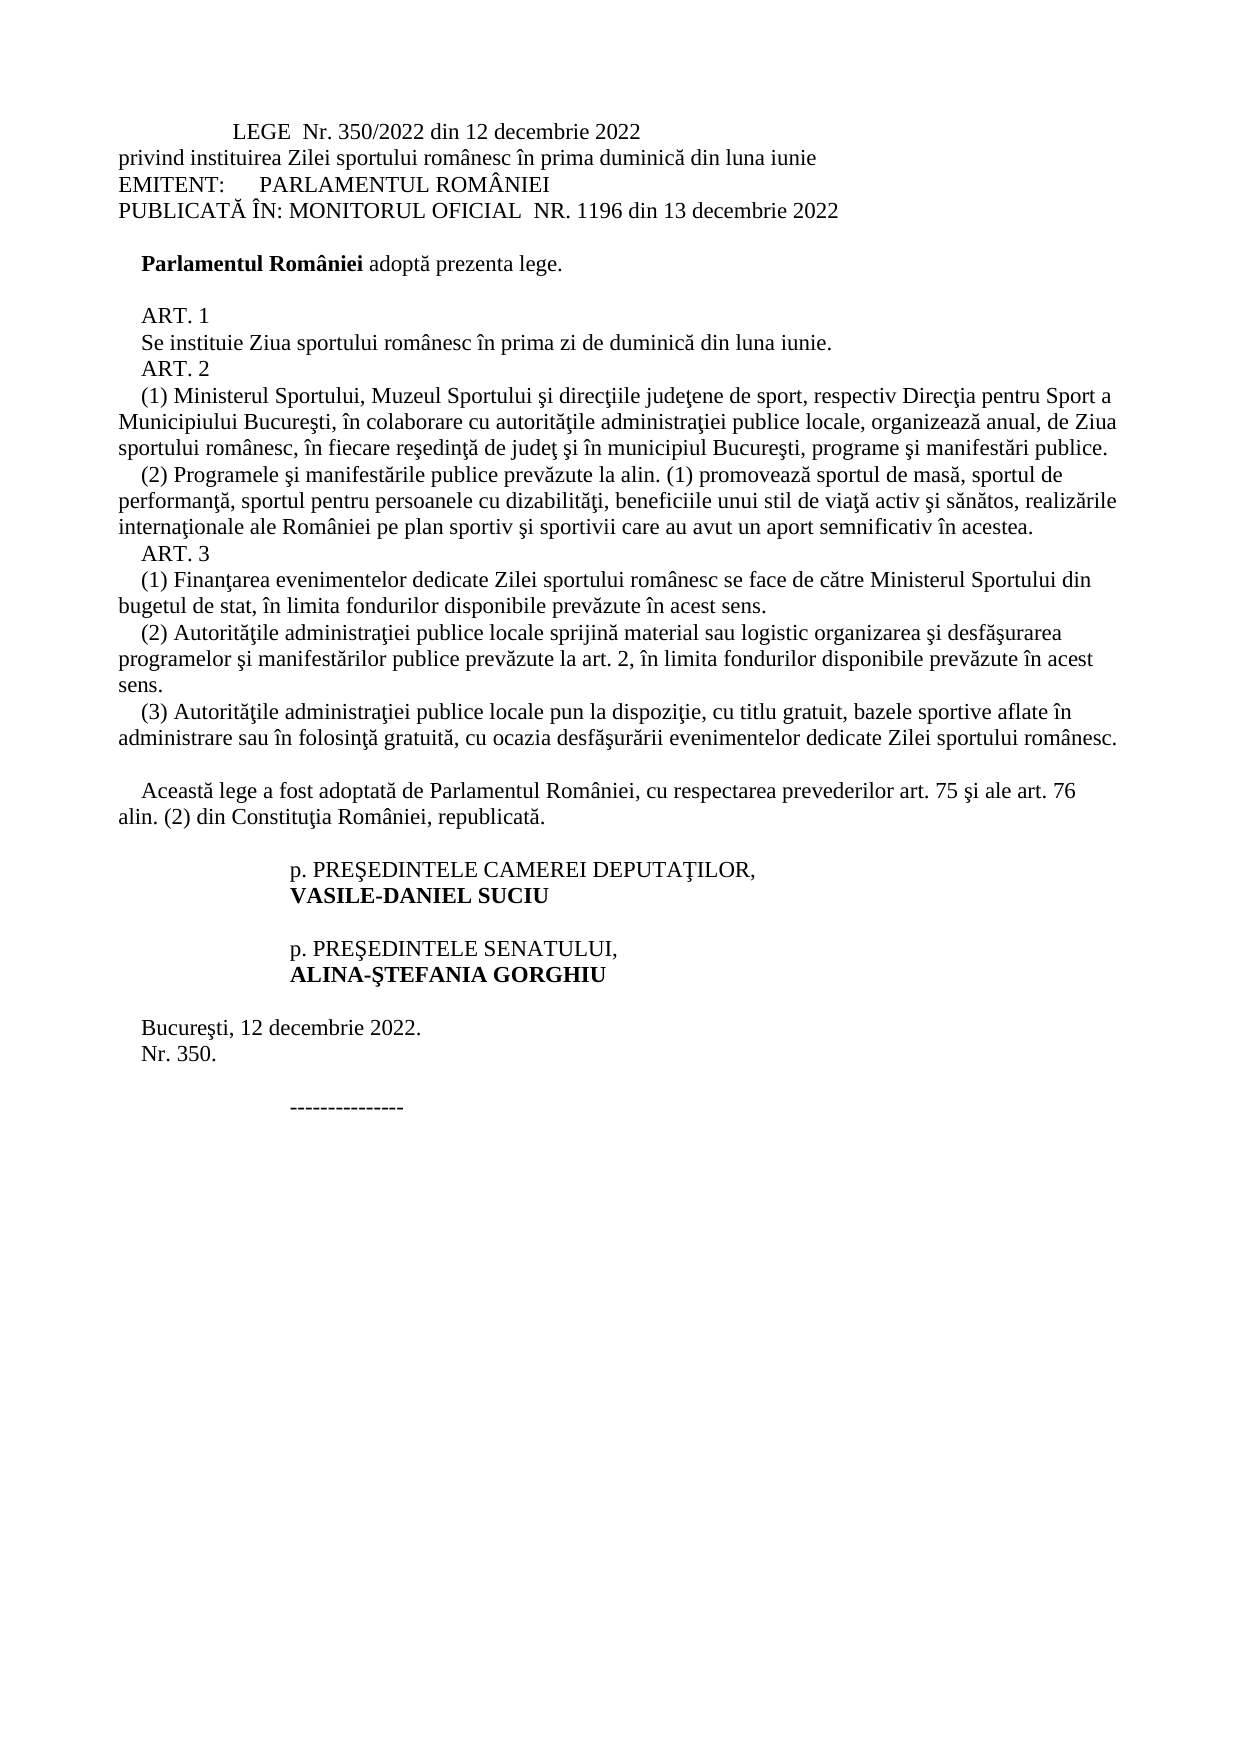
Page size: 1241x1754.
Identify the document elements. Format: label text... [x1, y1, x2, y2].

text --------------- [118, 1093, 1122, 1119]
text (1) Ministerul Sportului, Muzeul Sportului şi direcţiile judeţene de sport, respectiv Direcţia pentru Sport a Municipiului Bucureşti, în colaborare cu autorităţile administraţiei publice locale, organizează anual, de Ziua sportului românesc, în fiecare reşedinţă de judeţ şi în municipiul Bucureşti, programe şi manifestări publice. [118, 382, 1122, 461]
text Se instituie Ziua sportului românesc în prima zi de duminică din luna iunie. [118, 329, 1122, 355]
text ART. 3 [118, 540, 1122, 566]
text Nr. 350. [118, 1041, 1122, 1067]
text (2) Autorităţile administraţiei publice locale sprijină material sau logistic organizarea şi desfăşurarea programelor şi manifestărilor publice prevăzute la art. 2, în limita fondurilor disponibile prevăzute în acest sens. [118, 619, 1122, 698]
text PUBLICATĂ ÎN: MONITORUL OFICIAL NR. 1196 din 13 decembrie 2022 [118, 197, 1122, 223]
text (2) Programele şi manifestările publice prevăzute la alin. (1) promovează sportul de masă, sportul de performanţă, sportul pentru persoanele cu dizabilităţi, beneficiile unui stil de viaţă activ şi sănătos, realizările internaţionale ale României pe plan sportiv şi sportivii care au avut un aport semnificativ în acestea. [118, 461, 1122, 540]
text LEGE Nr. 350/2022 din 12 decembrie 2022 [118, 118, 1122, 144]
text (1) Finanţarea evenimentelor dedicate Zilei sportului românesc se face de către Ministerul Sportului din bugetul de stat, în limita fondurilor disponibile prevăzute în acest sens. [118, 566, 1122, 619]
text ALINA-ŞTEFANIA GORGHIU [118, 961, 1122, 988]
text Bucureşti, 12 decembrie 2022. [118, 1014, 1122, 1041]
text ART. 1 [118, 303, 1122, 329]
text (3) Autorităţile administraţiei publice locale pun la dispoziţie, cu titlu gratuit, bazele sportive aflate în administrare sau în folosinţă gratuită, cu ocazia desfăşurării evenimentelor dedicate Zilei sportului românesc. [118, 698, 1122, 751]
text p. PREŞEDINTELE SENATULUI, [118, 935, 1122, 961]
text VASILE-DANIEL SUCIU [118, 882, 1122, 909]
text EMITENT: PARLAMENTUL ROMÂNIEI [118, 171, 1122, 197]
text privind instituirea Zilei sportului românesc în prima duminică din luna iunie [118, 144, 1122, 171]
text ART. 2 [118, 355, 1122, 382]
text p. PREŞEDINTELE CAMEREI DEPUTAŢILOR, [118, 856, 1122, 882]
text Parlamentul României adoptă prezenta lege. [118, 250, 1122, 276]
text Această lege a fost adoptată de Parlamentul României, cu respectarea prevederilor art. 75 şi ale art. 76 alin. (2) din Constituţia României, republicată. [118, 777, 1122, 830]
